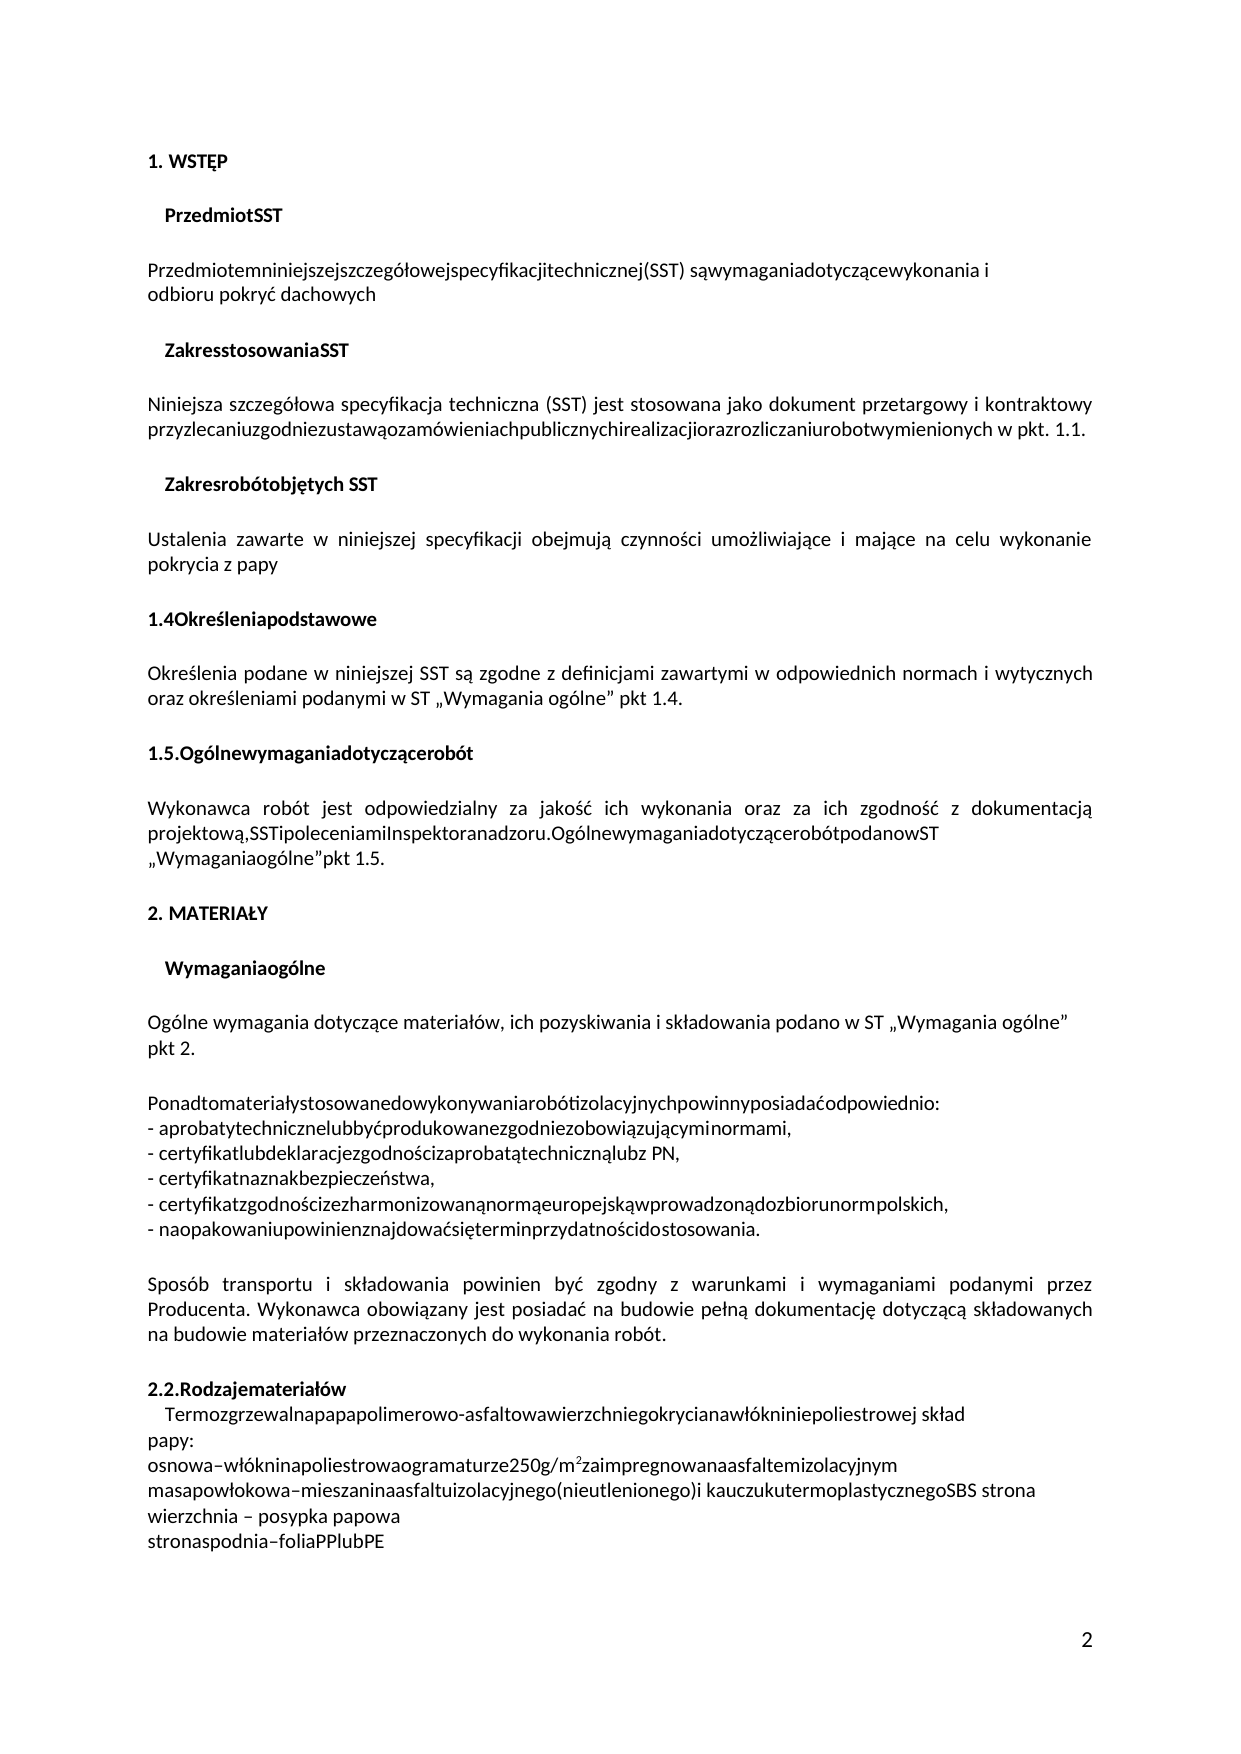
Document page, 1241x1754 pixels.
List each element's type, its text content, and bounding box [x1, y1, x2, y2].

text 2.2.Rodzajemateriałów [147, 1376, 1157, 1401]
text Niniejsza szczegółowa specyfikacja techniczna (SST) jest stosowana jako dokument przetargowy i kontraktowy przyzlecaniuzgodniezustawąozamówieniachpublicznychirealizacjiorazrozliczaniurobotwymienionych w pkt. 1.1. [147, 392, 1094, 442]
text Ogólne wymagania dotyczące materiałów, ich pozyskiwania i składowania podano w ST „Wymagania ogólne” pkt 2. [147, 1009, 1094, 1060]
text Przedmiotemniniejszejszczegółowejspecyfikacjitechnicznej(SST) sąwymaganiadotyczącewykonania i odbioru pokryć dachowych [147, 257, 1021, 307]
list WSTĘP [147, 148, 1157, 173]
text masapowłokowa–mieszaninaasfaltuizolacyjnego(nieutlenionego)i kauczukutermoplastycznegoSBS strona wierzchnia – posypka papowa [147, 1478, 1051, 1528]
list naopakowaniupowinienznajdowaćsięterminprzydatnościdostosowania. [147, 1216, 1157, 1242]
list Termozgrzewalnapapapolimerowo-asfaltowawierzchniegokrycianawłókniniepoliestrowej skład papy: [147, 1401, 982, 1452]
list aprobatytechnicznelubbyćprodukowanezgodniezobowiązującyminormami, [147, 1115, 1157, 1140]
text Określenia podane w niniejszej SST są zgodne z definicjami zawartymi w odpowiednich normach i wytycznych oraz określeniami podanymi w ST „Wymagania ogólne” pkt 1.4. [147, 661, 1094, 711]
list certyfikatzgodnościzezharmonizowanąnormąeuropejskąwprowadzonądozbiorunormpolskich, [147, 1191, 1157, 1216]
text 1.5.Ogólnewymaganiadotyczącerobót [147, 741, 1157, 766]
list certyfikatnaznakbezpieczeństwa, [147, 1166, 1157, 1191]
list certyfikatlubdeklaracjezgodnościzaprobatątechnicznąlubz PN, [147, 1141, 1157, 1166]
text „Wymaganiaogólne”pkt 1.5. [147, 846, 1157, 871]
text Ponadtomateriałystosowanedowykonywaniarobótizolacyjnychpowinnyposiadaćodpowiednio: [147, 1090, 1157, 1115]
text Wykonawca robót jest odpowiedzialny za jakość ich wykonania oraz za ich zgodność z dokumentacją projektową,SSTipoleceniamiInspektoranadzoru.OgólnewymaganiadotyczącerobótpodanowST [147, 796, 1094, 845]
text 1.4Określeniapodstawowe [147, 606, 1157, 632]
list Wymaganiaogólne [127, 955, 1157, 981]
text Ustalenia zawarte w niniejszej specyfikacji obejmują czynności umożliwiające i mające na celu wykonanie pokrycia z papy [147, 526, 1093, 576]
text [147, 1452, 1157, 1478]
text Sposób transportu i składowania powinien być zgodny z warunkami i wymaganiami podanymi przez Producenta. Wykonawca obowiązany jest posiadać na budowie pełną dokumentację dotyczącą składowanych na budowie materiałów przeznaczonych do wykonania robót. [147, 1272, 1094, 1347]
list Zakresrobótobjętych SST [147, 471, 1157, 497]
list PrzedmiotSST [147, 202, 1157, 228]
list MATERIAŁY [147, 901, 1157, 926]
text stronaspodnia–foliaPPlubPE [147, 1528, 1157, 1554]
list ZakresstosowaniaSST [147, 337, 1157, 362]
